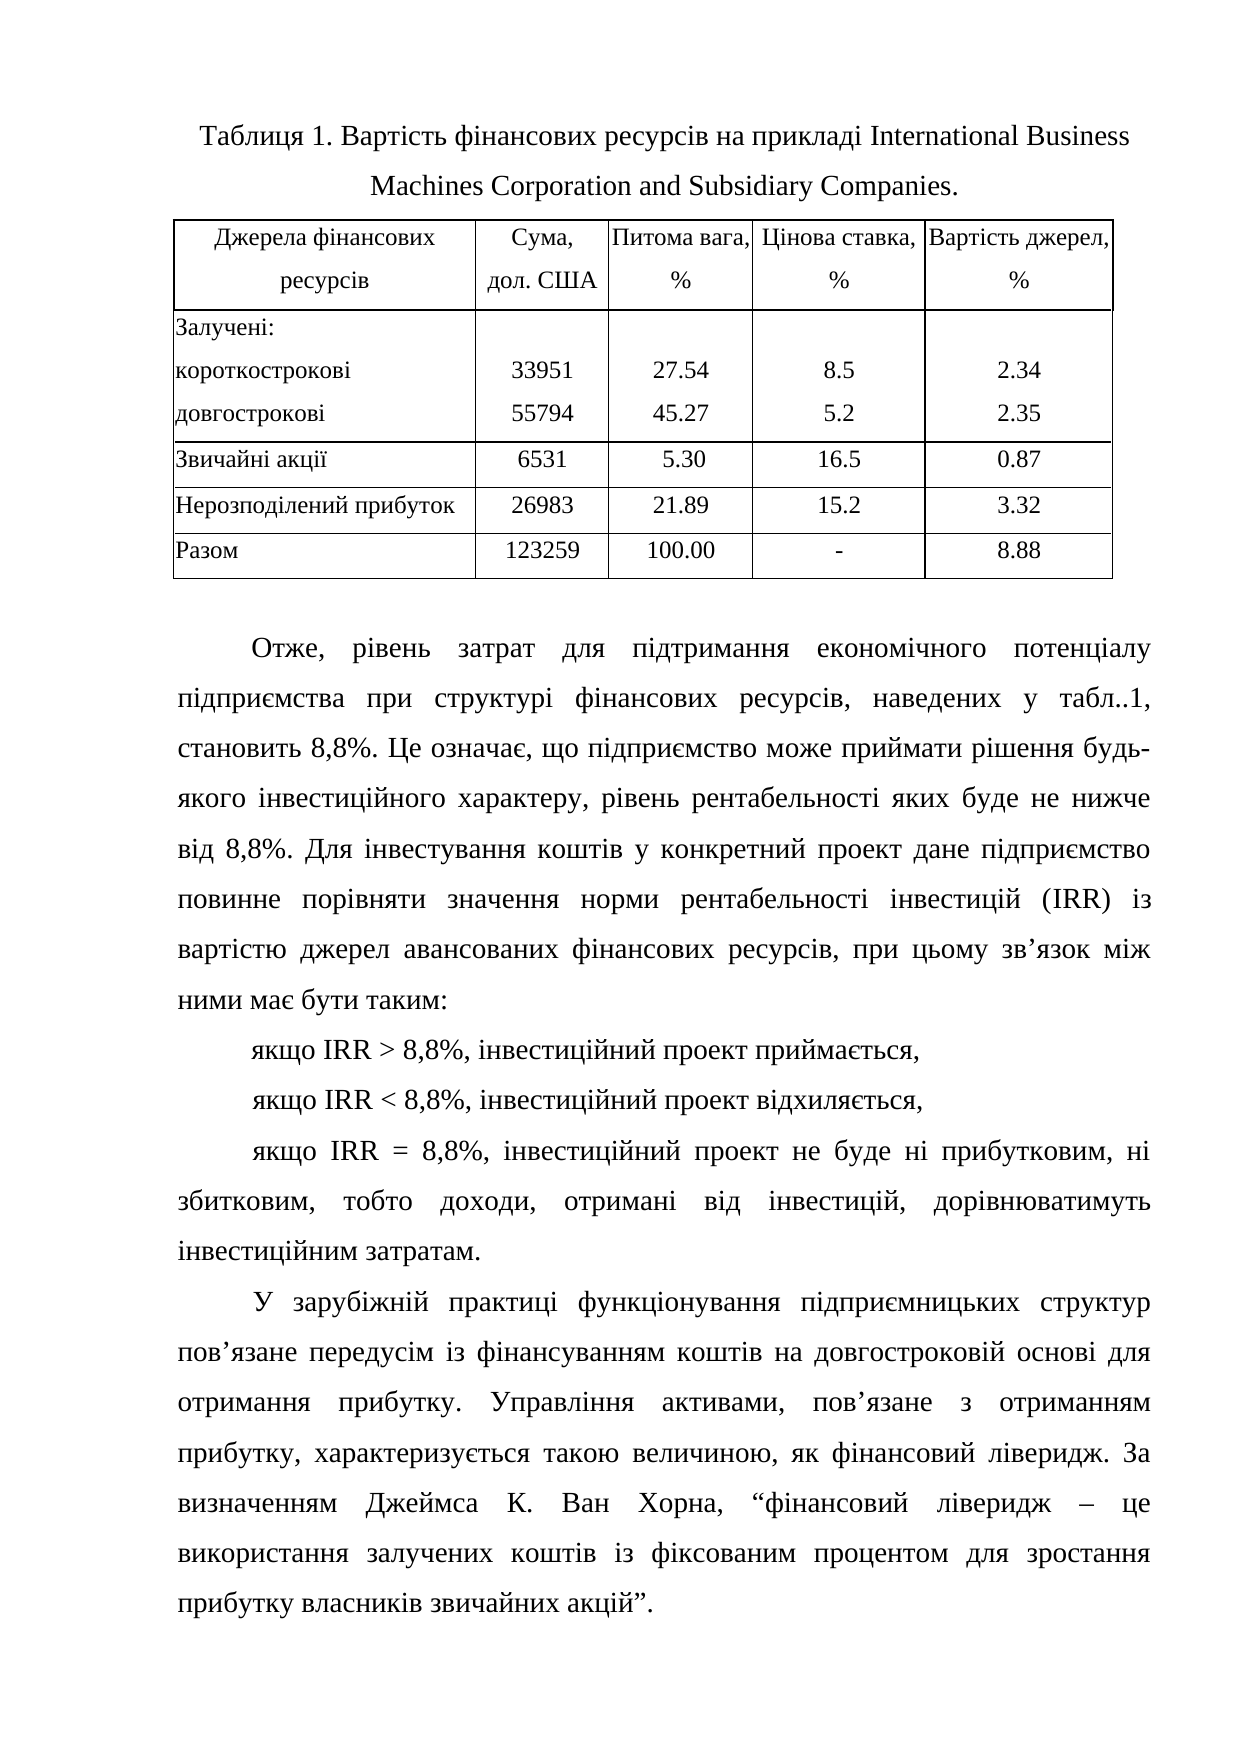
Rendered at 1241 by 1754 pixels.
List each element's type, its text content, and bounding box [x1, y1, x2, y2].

table_cell 16.5 [753, 443, 924, 487]
table_header Цінова ставка, % [753, 221, 924, 308]
table_cell 8.88 [926, 533, 1112, 578]
text якщо IRR = 8,8%, інвестиційний проект не буде ні прибутковим, ні збитковим, тобто доходи, отримані від інвестицій, дорівнюватимуть інвестиційним затратам. [177, 1133, 1152, 1267]
table_cell 5.30 [609, 443, 752, 487]
table_cell 15.2 [753, 488, 924, 533]
table_cell 6531 [476, 443, 608, 487]
table_header Вартість джерел, % [926, 221, 1112, 308]
text У зарубіжній практиці функціонування підприємницьких структур пов’язане передусім із фінансуванням коштів на довгостроковій основі для отримання прибутку. Управління активами, пов’язане з отриманням прибутку, характеризується такою величиною, як фінансовий ліверидж. За визначенням Джеймса К. Ван Хорна, “фінансовий ліверидж – це використання залучених коштів із фіксованим процентом для зростання прибутку власників звичайних акцій”. [177, 1284, 1152, 1619]
table_cell 33951 55794 [476, 311, 608, 441]
table_cell 21.89 [609, 488, 752, 533]
text Таблиця 1. Вартість фінансових ресурсів на прикладі International Business Machines Corporation and Subsidiary Companies. [177, 118, 1152, 202]
table_cell Залучені: короткострокові довгострокові [174, 311, 475, 441]
table_cell 26983 [476, 488, 608, 533]
table_cell 3.32 [926, 487, 1112, 533]
table_cell - [753, 534, 924, 578]
text якщо IRR > 8,8%, інвестиційний проект приймається, [177, 1032, 1152, 1066]
table_cell 27.54 45.27 [609, 311, 752, 441]
text якщо IRR < 8,8%, інвестиційний проект відхиляється, [177, 1082, 1152, 1116]
table_header Джерела фінансових ресурсів [175, 221, 475, 308]
table_cell 8.5 5.2 [753, 311, 924, 441]
table_cell 2.34 2.35 [926, 309, 1112, 441]
table_cell 100.00 [609, 534, 752, 578]
text Отже, рівень затрат для підтримання економічного потенціалу підприємства при структурі фінансових ресурсів, наведених у табл..1, становить 8,8%. Це означає, що підприємство може приймати рішення будь-якого інвестиційного характеру, рівень рентабельності яких буде не нижче від 8,8%. Для інвестування коштів у конкретний проект дане підприємство повинне порівняти значення норми рентабельності інвестицій (IRR) із вартістю джерел авансованих фінансових ресурсів, при цьому зв’язок між ними має бути таким: [177, 630, 1152, 1015]
table_header Сума, дол. США [476, 221, 608, 308]
table_cell 0.87 [926, 441, 1112, 487]
table_cell Звичайні акції [174, 441, 475, 487]
table_cell Разом [174, 533, 475, 578]
table_cell Нерозподілений прибуток [174, 487, 475, 533]
table_header Питома вага, % [609, 221, 752, 308]
table_cell 123259 [476, 534, 608, 578]
